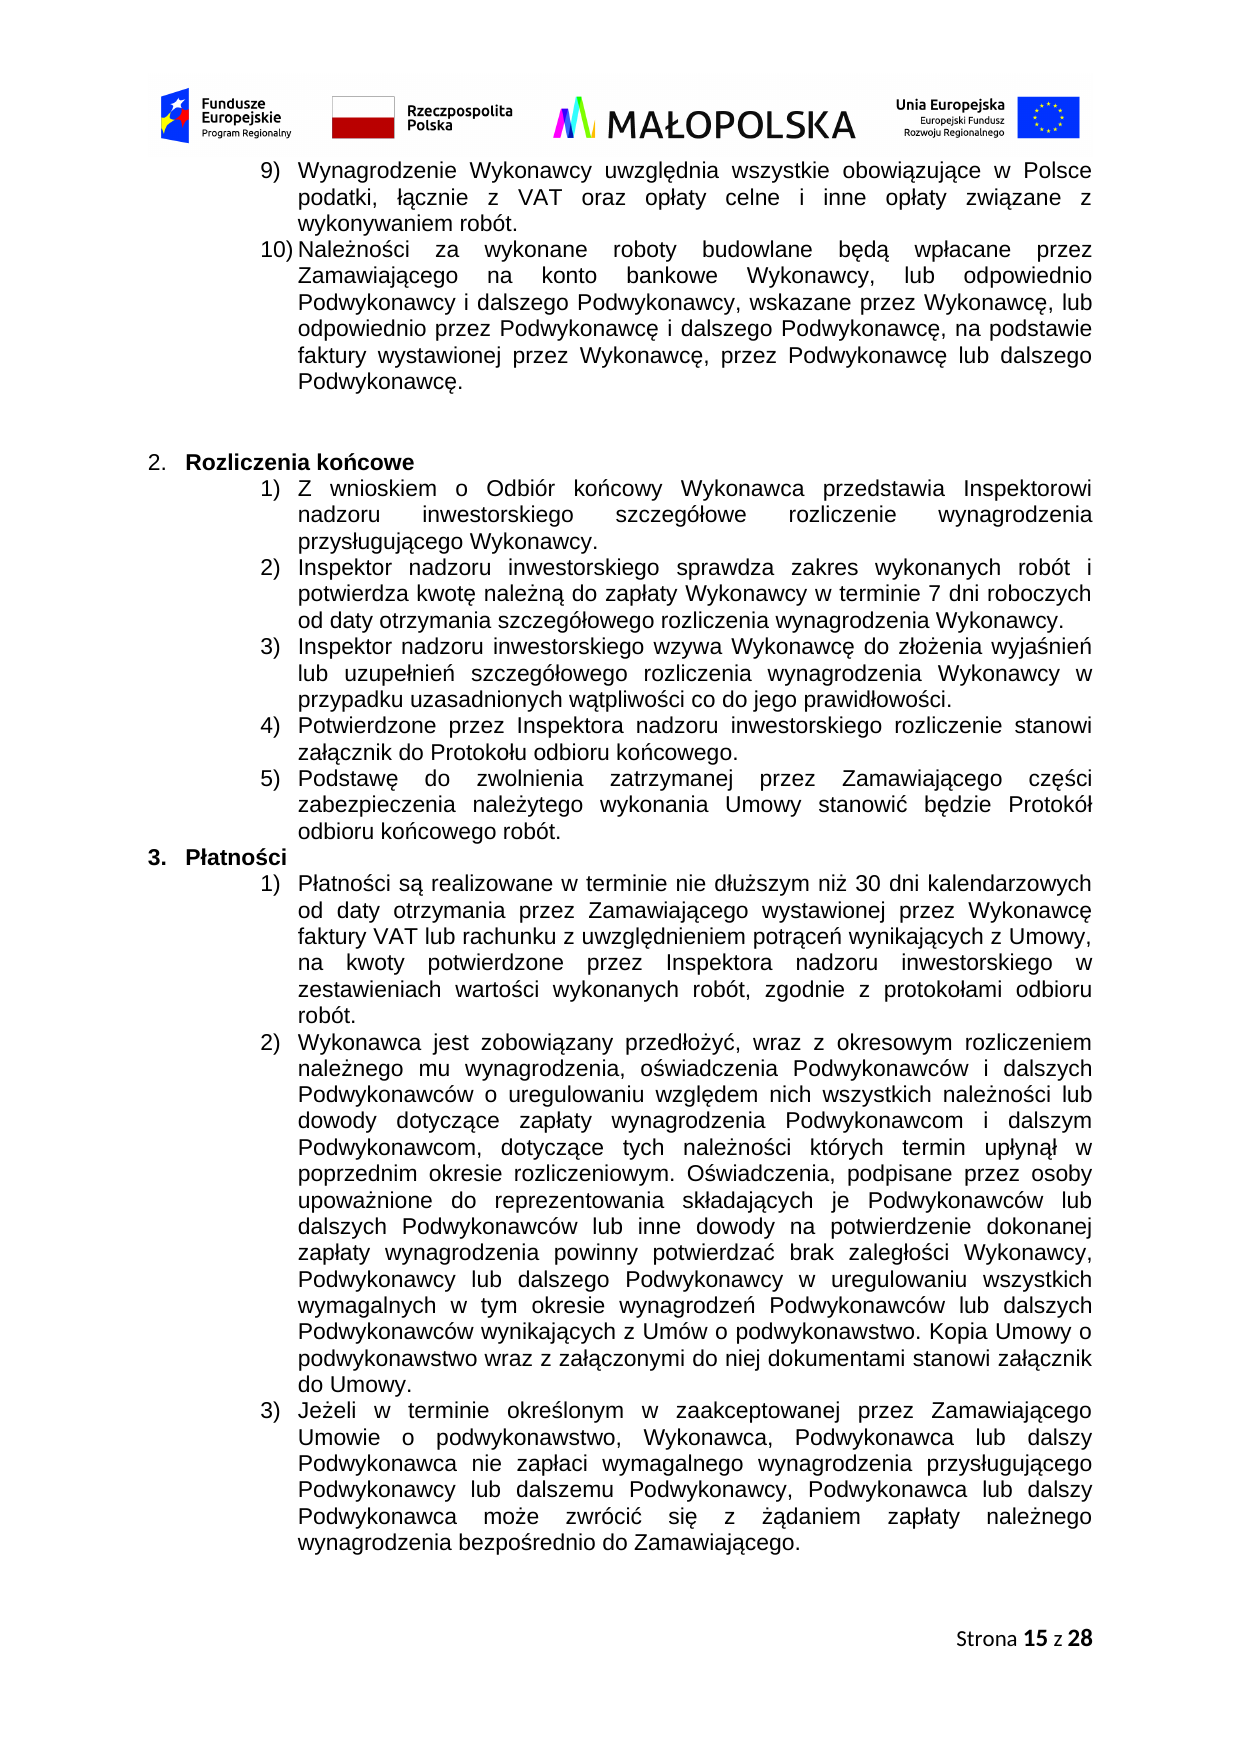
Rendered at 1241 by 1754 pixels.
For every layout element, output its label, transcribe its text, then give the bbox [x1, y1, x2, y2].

list Jeżeli w terminie określonym w zaakceptowanej przez Zamawiającego Umowie o podwykonawstwo, Wykonawca, Podwykonawca lub dalszy Podwykonawca nie zapłaci wymagalnego wynagrodzenia przysługującego Podwykonawcy lub dalszemu Podwykonawcy, Podwykonawca lub dalszy Podwykonawca może zwrócić się z żądaniem zapłaty należnego wynagrodzenia bezpośrednio do Zamawiającego. [260, 1397, 1093, 1556]
list Potwierdzone przez Inspektora nadzoru inwestorskiego rozliczenie stanowi załącznik do Protokołu odbioru końcowego. [260, 712, 1093, 765]
list Rozliczenia końcowe [148, 449, 1093, 475]
list Z wnioskiem o Odbiór końcowy Wykonawca przedstawia Inspektorowi nadzoru inwestorskiego szczegółowe rozliczenie wynagrodzenia przysługującego Wykonawcy. [260, 475, 1093, 554]
list Wykonawca jest zobowiązany przedłożyć, wraz z okresowym rozliczeniem należnego mu wynagrodzenia, oświadczenia Podwykonawców i dalszych Podwykonawców o uregulowaniu względem nich wszystkich należności lub dowody dotyczące zapłaty wynagrodzenia Podwykonawcom i dalszym Podwykonawcom, dotyczące tych należności których termin upłynął w poprzednim okresie rozliczeniowym. Oświadczenia, podpisane przez osoby upoważnione do reprezentowania składających je Podwykonawców lub dalszych Podwykonawców lub inne dowody na potwierdzenie dokonanej zapłaty wynagrodzenia powinny potwierdzać brak zaległości Wykonawcy, Podwykonawcy lub dalszego Podwykonawcy w uregulowaniu wszystkich wymagalnych w tym okresie wynagrodzeń Podwykonawców lub dalszych Podwykonawców wynikających z Umów o podwykonawstwo. Kopia Umowy o podwykonawstwo wraz z załączonymi do niej dokumentami stanowi załącznik do Umowy. [260, 1028, 1093, 1397]
list Podstawę do zwolnienia zatrzymanej przez Zamawiającego części zabezpieczenia należytego wykonania Umowy stanowić będzie Protokół odbioru końcowego robót. [260, 765, 1093, 844]
picture [147, 73, 1093, 157]
list Płatności są realizowane w terminie nie dłuższym niż 30 dni kalendarzowych od daty otrzymania przez Zamawiającego wystawionej przez Wykonawcę faktury VAT lub rachunku z uwzględnieniem potrąceń wynikających z Umowy, na kwoty potwierdzone przez Inspektora nadzoru inwestorskiego w zestawieniach wartości wykonanych robót, zgodnie z protokołami odbioru robót. [260, 870, 1093, 1028]
list Inspektor nadzoru inwestorskiego wzywa Wykonawcę do złożenia wyjaśnień lub uzupełnień szczegółowego rozliczenia wynagrodzenia Wykonawcy w przypadku uzasadnionych wątpliwości co do jego prawidłowości. [260, 633, 1093, 712]
list Wynagrodzenie Wykonawcy uwzględnia wszystkie obowiązujące w Polsce podatki, łącznie z VAT oraz opłaty celne i inne opłaty związane z wykonywaniem robót. [260, 157, 1093, 236]
list Płatności [148, 844, 1093, 870]
list Należności za wykonane roboty budowlane będą wpłacane przez Zamawiającego na konto bankowe Wykonawcy, lub odpowiednio Podwykonawcy i dalszego Podwykonawcy, wskazane przez Wykonawcę, lub odpowiednio przez Podwykonawcę i dalszego Podwykonawcę, na podstawie faktury wystawionej przez Wykonawcę, przez Podwykonawcę lub dalszego Podwykonawcę. [260, 236, 1093, 422]
list Inspektor nadzoru inwestorskiego sprawdza zakres wykonanych robót i potwierdza kwotę należną do zapłaty Wykonawcy w terminie 7 dni roboczych od daty otrzymania szczegółowego rozliczenia wynagrodzenia Wykonawcy. [260, 554, 1093, 633]
